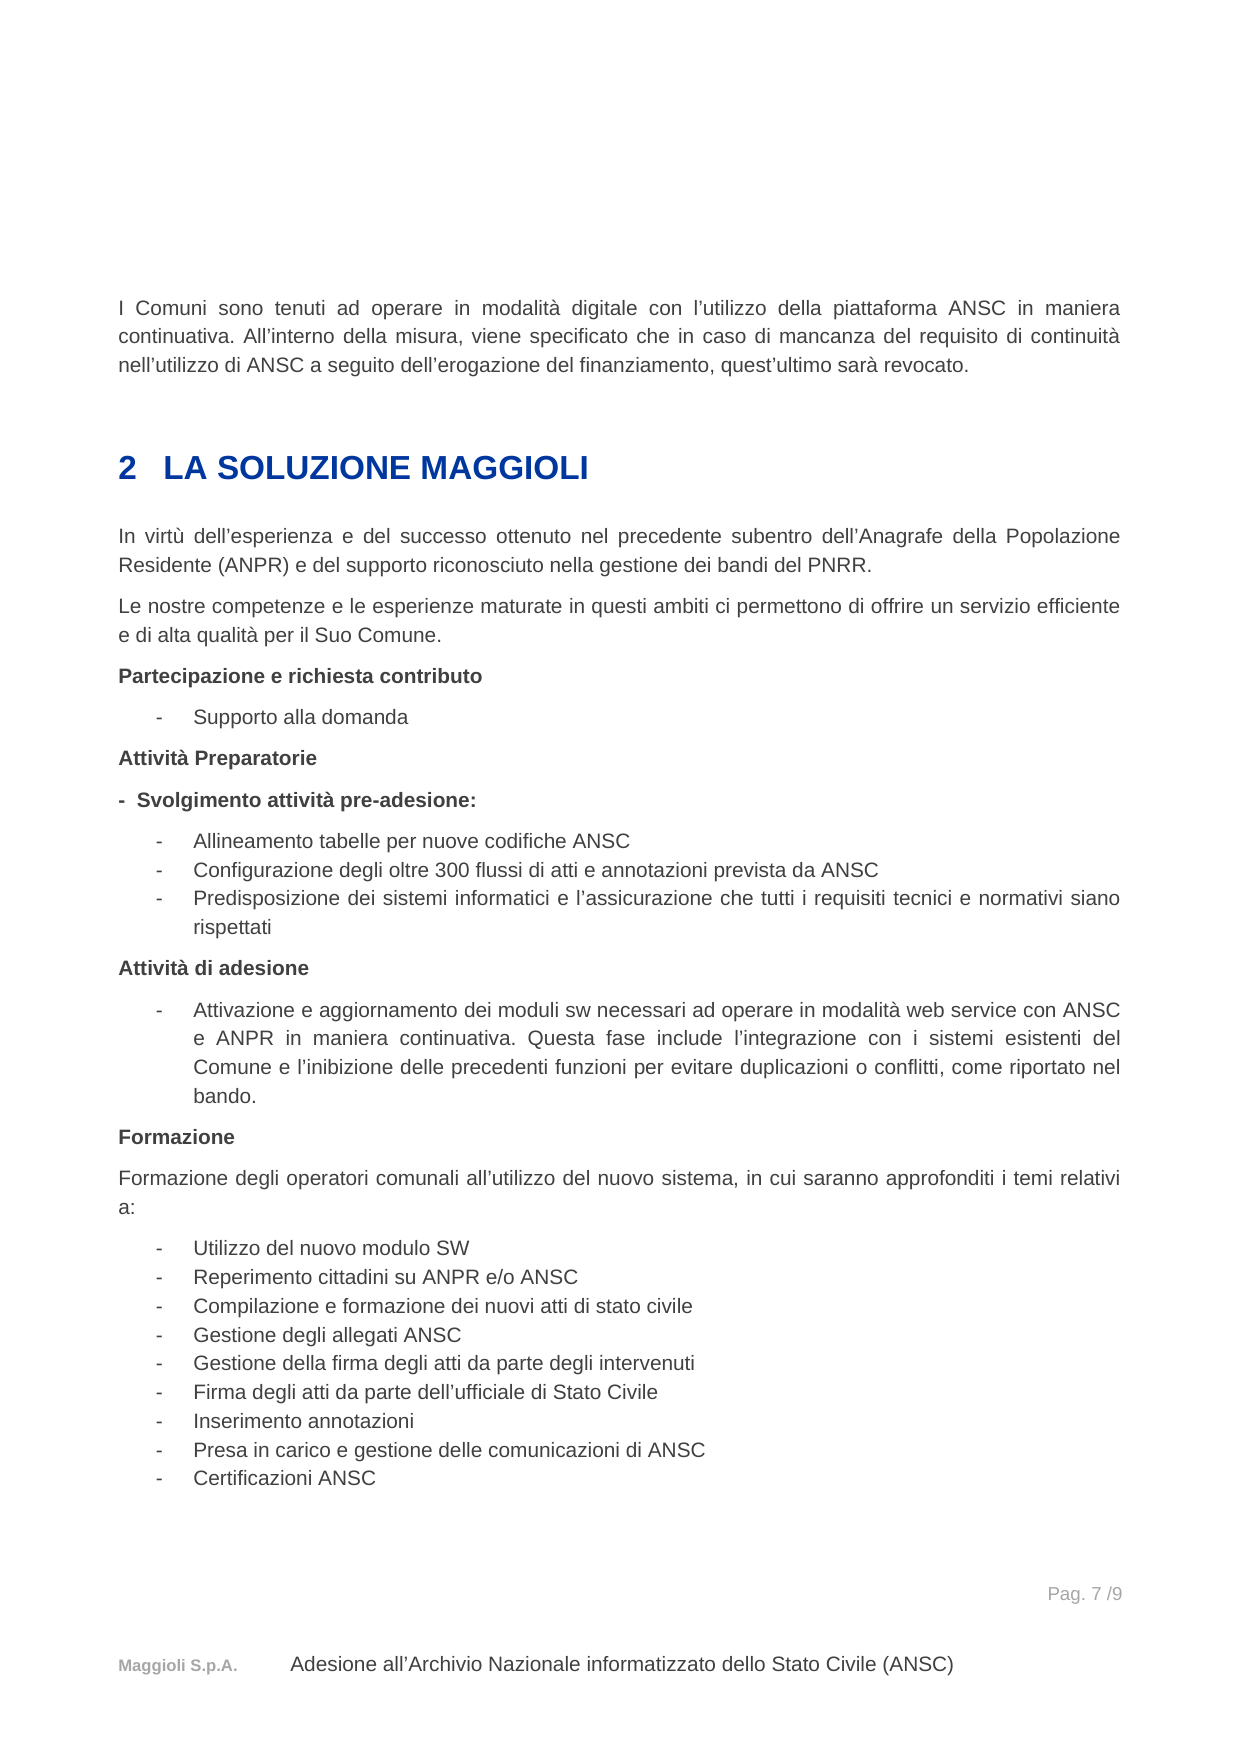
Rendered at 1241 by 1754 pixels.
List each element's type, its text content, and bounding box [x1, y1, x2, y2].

list Reperimento cittadini su ANPR e/o ANSC [156, 1265, 1122, 1289]
list Presa in carico e gestione delle comunicazioni di ANSC [156, 1437, 1122, 1461]
text Attività Preparatorie [118, 746, 1122, 770]
list Gestione della firma degli atti da parte degli intervenuti [156, 1351, 1122, 1375]
text Formazione [118, 1125, 1122, 1149]
text Formazione degli operatori comunali all’utilizzo del nuovo sistema, in cui saranno approfonditi i temi relativi a: [118, 1166, 1122, 1219]
text I Comuni sono tenuti ad operare in modalità digitale con l’utilizzo della piattaforma ANSC in maniera continuativa. All’interno della misura, viene specificato che in caso di mancanza del requisito di continuità nell’utilizzo di ANSC a seguito dell’erogazione del finanziamento, quest’ultimo sarà revocato. [118, 295, 1122, 377]
list Allineamento tabelle per nuove codifiche ANSC [156, 829, 1122, 853]
text - Svolgimento attività pre-adesione: [118, 787, 1122, 811]
subtitle La soluzione Maggioli [118, 448, 1122, 486]
text Le nostre competenze e le esperienze maturate in questi ambiti ci permettono di offrire un servizio efficiente e di alta qualità per il Suo Comune. [118, 594, 1122, 646]
list Predisposizione dei sistemi informatici e l’assicurazione che tutti i requisiti tecnici e normativi siano rispettati [156, 886, 1122, 939]
list Configurazione degli oltre 300 flussi di atti e annotazioni prevista da ANSC [156, 857, 1122, 881]
list Firma degli atti da parte dell’ufficiale di Stato Civile [156, 1380, 1122, 1404]
list Utilizzo del nuovo modulo SW [156, 1236, 1122, 1260]
list Certificazioni ANSC [156, 1466, 1122, 1490]
list Inserimento annotazioni [156, 1409, 1122, 1433]
list Attivazione e aggiornamento dei moduli sw necessari ad operare in modalità web service con ANSC e ANPR in maniera continuativa. Questa fase include l’integrazione con i sistemi esistenti del Comune e l’inibizione delle precedenti funzioni per evitare duplicazioni o conflitti, come riportato nel bando. [156, 997, 1122, 1108]
text In virtù dell’esperienza e del successo ottenuto nel precedente subentro dell’Anagrafe della Popolazione Residente (ANPR) e del supporto riconosciuto nella gestione dei bandi del PNRR. [118, 524, 1122, 576]
list Gestione degli allegati ANSC [156, 1322, 1122, 1346]
text Partecipazione e richiesta contributo [118, 664, 1122, 688]
list Compilazione e formazione dei nuovi atti di stato civile [156, 1294, 1122, 1318]
list Supporto alla domanda [156, 705, 1122, 729]
text Attività di adesione [118, 956, 1122, 980]
